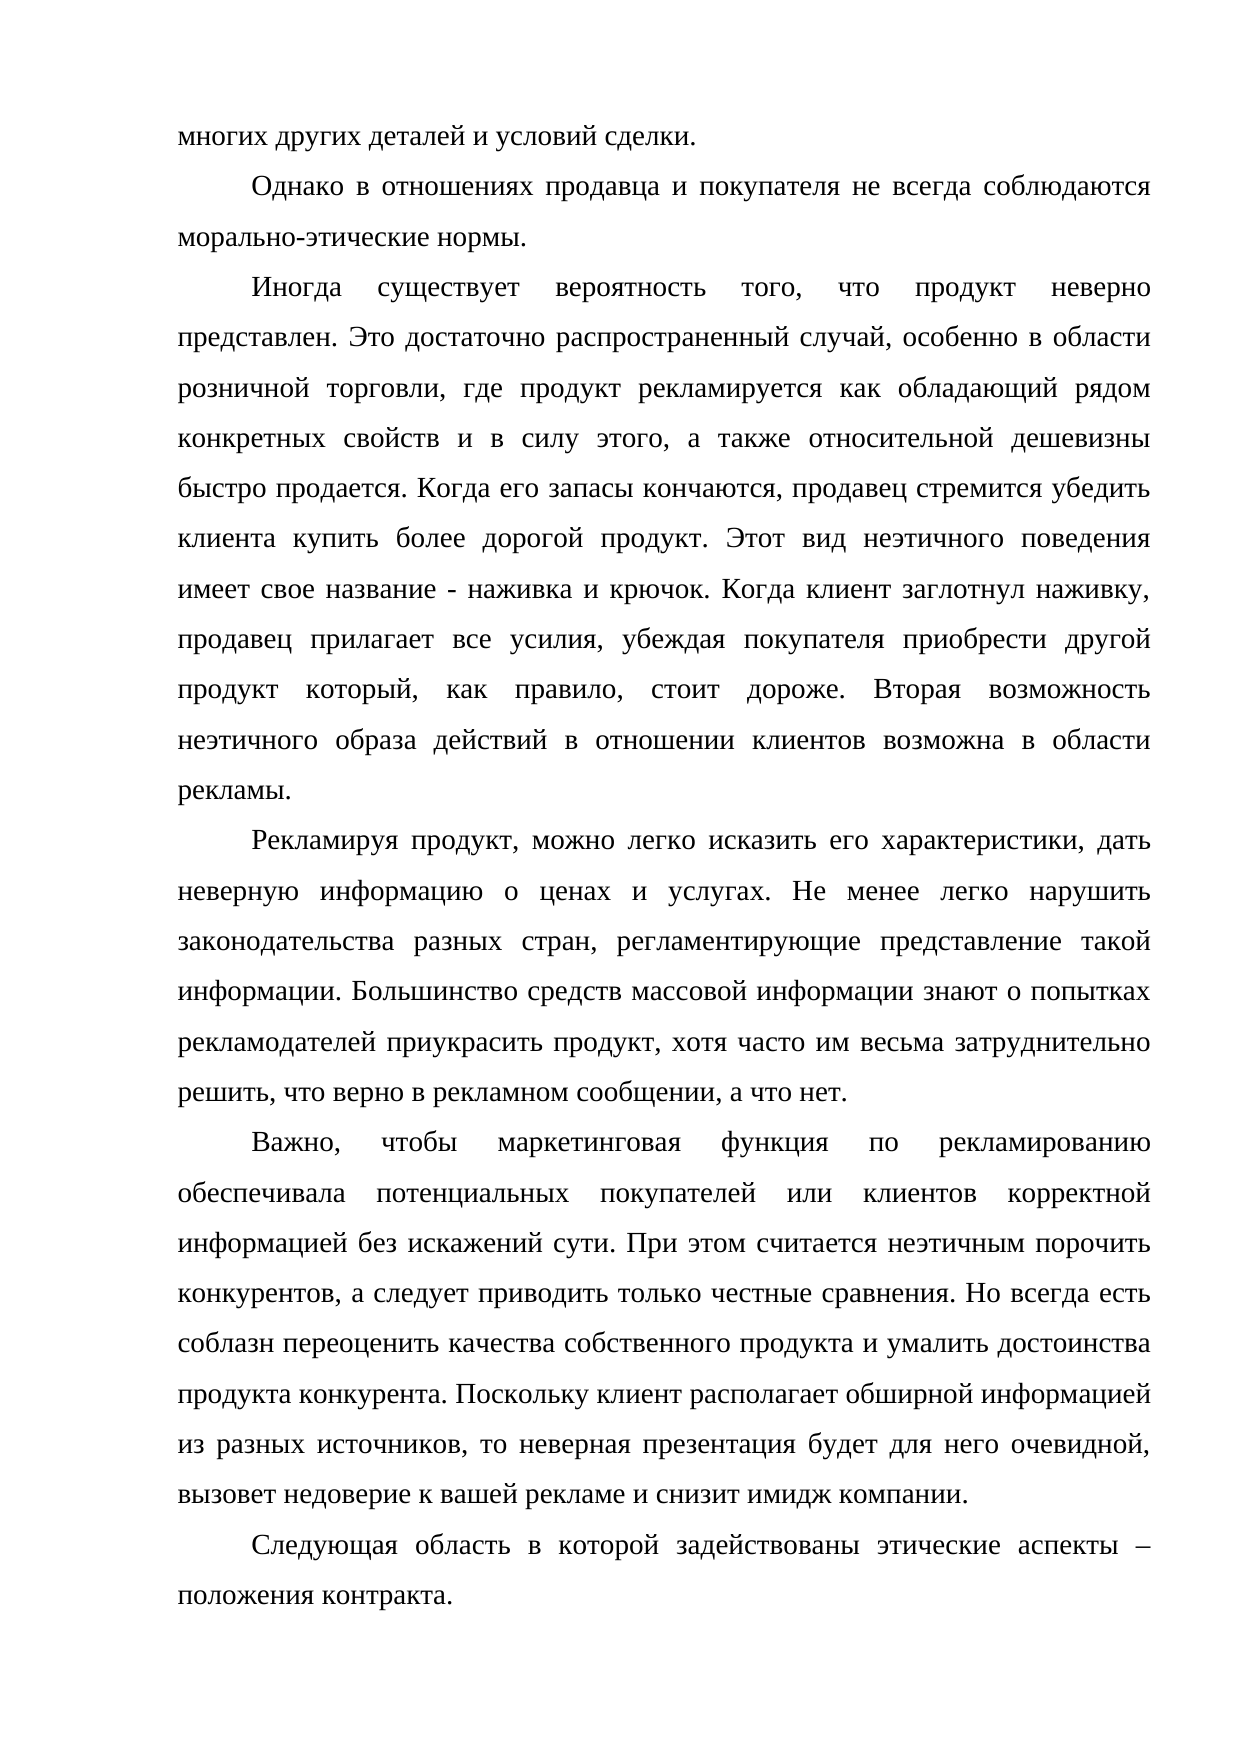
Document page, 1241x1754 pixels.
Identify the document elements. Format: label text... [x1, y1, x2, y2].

text Иногда существует вероятность того, что продукт неверно представлен. Это достаточно распространенный случай, особенно в области розничной торговли, где продукт рекламируется как обладающий рядом конкретных свойств и в силу этого, а также относительной дешевизны быстро продается. Когда его запасы кончаются, продавец стремится убедить клиента купить более дорогой продукт. Этот вид неэтичного поведения имеет свое название - наживка и крючок. Когда клиент заглотнул наживку, продавец прилагает все усилия, убеждая покупателя приобрести другой продукт который, как правило, стоит дороже. Вторая возможность неэтичного образа действий в отношении клиентов возможна в области рекламы. [177, 269, 1152, 806]
text Рекламируя продукт, можно легко исказить его характеристики, дать неверную информацию о ценах и услугах. Не менее легко нарушить законодательства разных стран, регламентирующие представление такой информации. Большинство средств массовой информации знают о попытках рекламодателей приукрасить продукт, хотя часто им весьма затруднительно решить, что верно в рекламном сообщении, а что нет. [177, 822, 1152, 1108]
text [177, 118, 1152, 152]
text Следующая область в которой задействованы этические аспекты – положения контракта. [177, 1527, 1152, 1611]
text Важно, чтобы маркетинговая функция по рекламированию обеспечивала потенциальных покупателей или клиентов корректной информацией без искажений сути. При этом считается неэтичным порочить конкурентов, а следует приводить только честные сравнения. Но всегда есть соблазн переоценить качества собственного продукта и умалить достоинства продукта конкурента. Поскольку клиент располагает обширной информацией из разных источников, то неверная презентация будет для него очевидной, вызовет недоверие к вашей рекламе и снизит имидж компании. [177, 1124, 1152, 1510]
text Однако в отношениях продавца и покупателя не всегда соблюдаются морально-этические нормы. [177, 168, 1152, 252]
